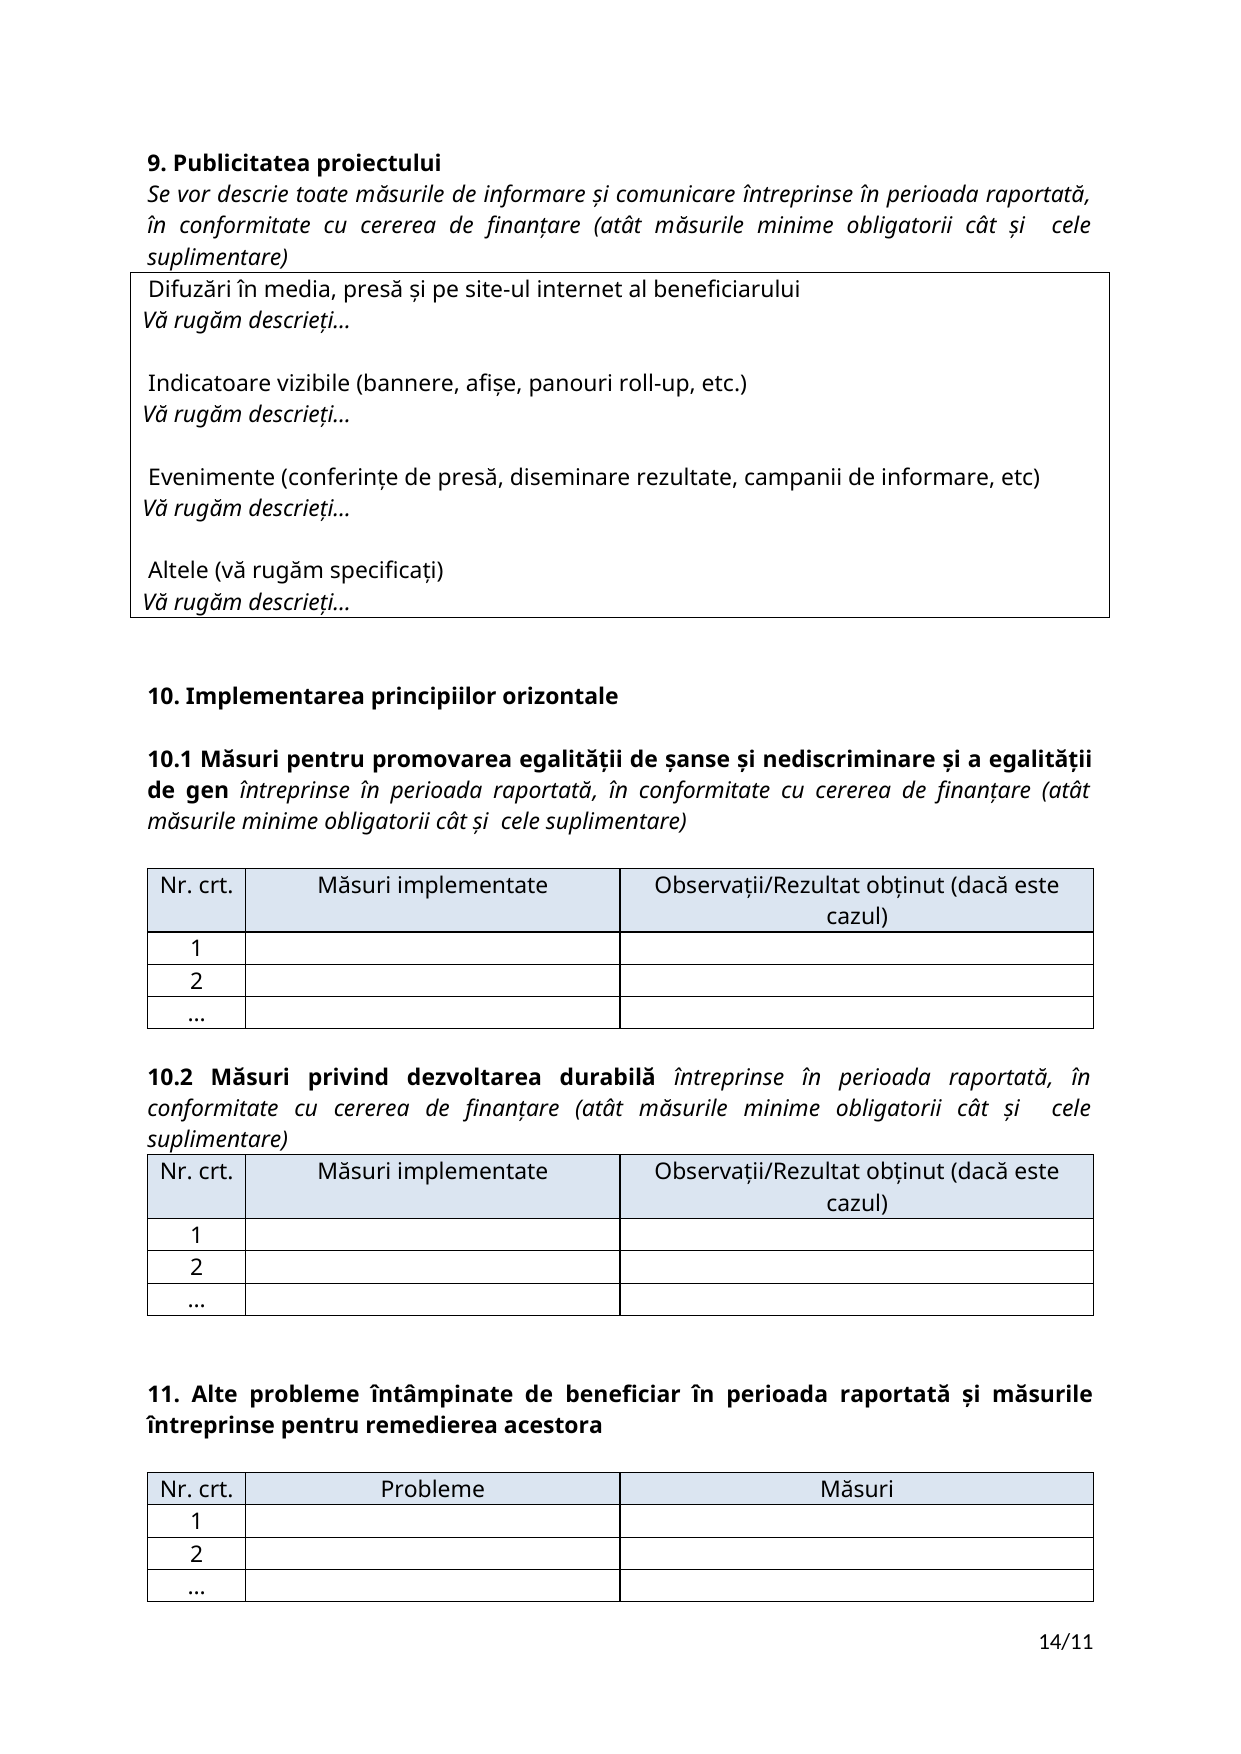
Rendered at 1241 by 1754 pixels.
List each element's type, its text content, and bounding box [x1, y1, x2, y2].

table_cell 1 [148, 933, 245, 964]
table_header Măsuri implementate [246, 869, 619, 931]
table_cell 1 [148, 1219, 245, 1250]
table_cell [621, 997, 1093, 1028]
table_cell [246, 965, 619, 996]
table_cell [621, 1570, 1093, 1601]
table_header Probleme [246, 1473, 619, 1504]
table_header Nr. crt. [148, 1473, 245, 1504]
table_header Măsuri [621, 1473, 1093, 1504]
table_cell [621, 1251, 1093, 1282]
table_cell [246, 1219, 619, 1250]
table_cell 2 [148, 1251, 245, 1282]
text 11. Alte probleme întâmpinate de beneficiar în perioada raportată și măsurile întreprinse pentru remedierea acestora [147, 1378, 1093, 1441]
table_header Nr. crt. [148, 869, 245, 931]
text 9. Publicitatea proiectului [147, 147, 1093, 178]
table_cell [621, 1538, 1093, 1569]
table_cell [246, 1538, 619, 1569]
table_cell [246, 1505, 619, 1537]
table_cell [246, 997, 619, 1028]
text 10.1 Măsuri pentru promovarea egalității de șanse și nediscriminare și a egalității de gen întreprinse în perioada raportată, în conformitate cu cererea de finanțare (atât măsurile minime obligatorii cât și cele suplimentare) [147, 743, 1093, 837]
table_cell [621, 1219, 1093, 1250]
text 10.2 Măsuri privind dezvoltarea durabilă întreprinse în perioada raportată, în conformitate cu cererea de finanțare (atât măsurile minime obligatorii cât și cele suplimentare) [147, 1061, 1093, 1154]
table_cell [246, 1251, 619, 1282]
table_header Măsuri implementate [246, 1155, 619, 1218]
text 10. Implementarea principiilor orizontale [147, 680, 1093, 712]
table_cell 2 [148, 1538, 245, 1569]
table_header Observații/Rezultat obținut (dacă este cazul) [621, 1155, 1093, 1218]
table_cell 2 [148, 965, 245, 996]
table_header Nr. crt. [148, 1155, 245, 1218]
table_cell [621, 1505, 1093, 1537]
table_cell [621, 1284, 1093, 1315]
table_cell … [148, 1570, 245, 1601]
table_cell … [148, 997, 245, 1028]
table_cell [246, 933, 619, 964]
table_cell [621, 933, 1093, 964]
text Se vor descrie toate măsurile de informare și comunicare întreprinse în perioada raportată, în conformitate cu cererea de finanțare (atât măsurile minime obligatorii cât și cele suplimentare) [147, 178, 1093, 272]
table_cell … [148, 1284, 245, 1315]
table_cell 1 [148, 1505, 245, 1537]
table_header Observații/Rezultat obținut (dacă este cazul) [621, 869, 1093, 931]
table_header Difuzări în media, presă și pe site-ul internet al beneficiarului Vă rugăm descrieți… Indicatoare vizibile (bannere, afișe, panouri roll-up, etc.) Vă rugăm descrieți… Evenimente (conferințe de presă, diseminare rezultate, campanii de informare, etc) Vă rugăm descrieți… Altele (vă rugăm specificați) Vă rugăm descrieți… [131, 273, 1109, 617]
table_cell [246, 1284, 619, 1315]
table_cell [621, 965, 1093, 996]
table_cell [246, 1570, 619, 1601]
